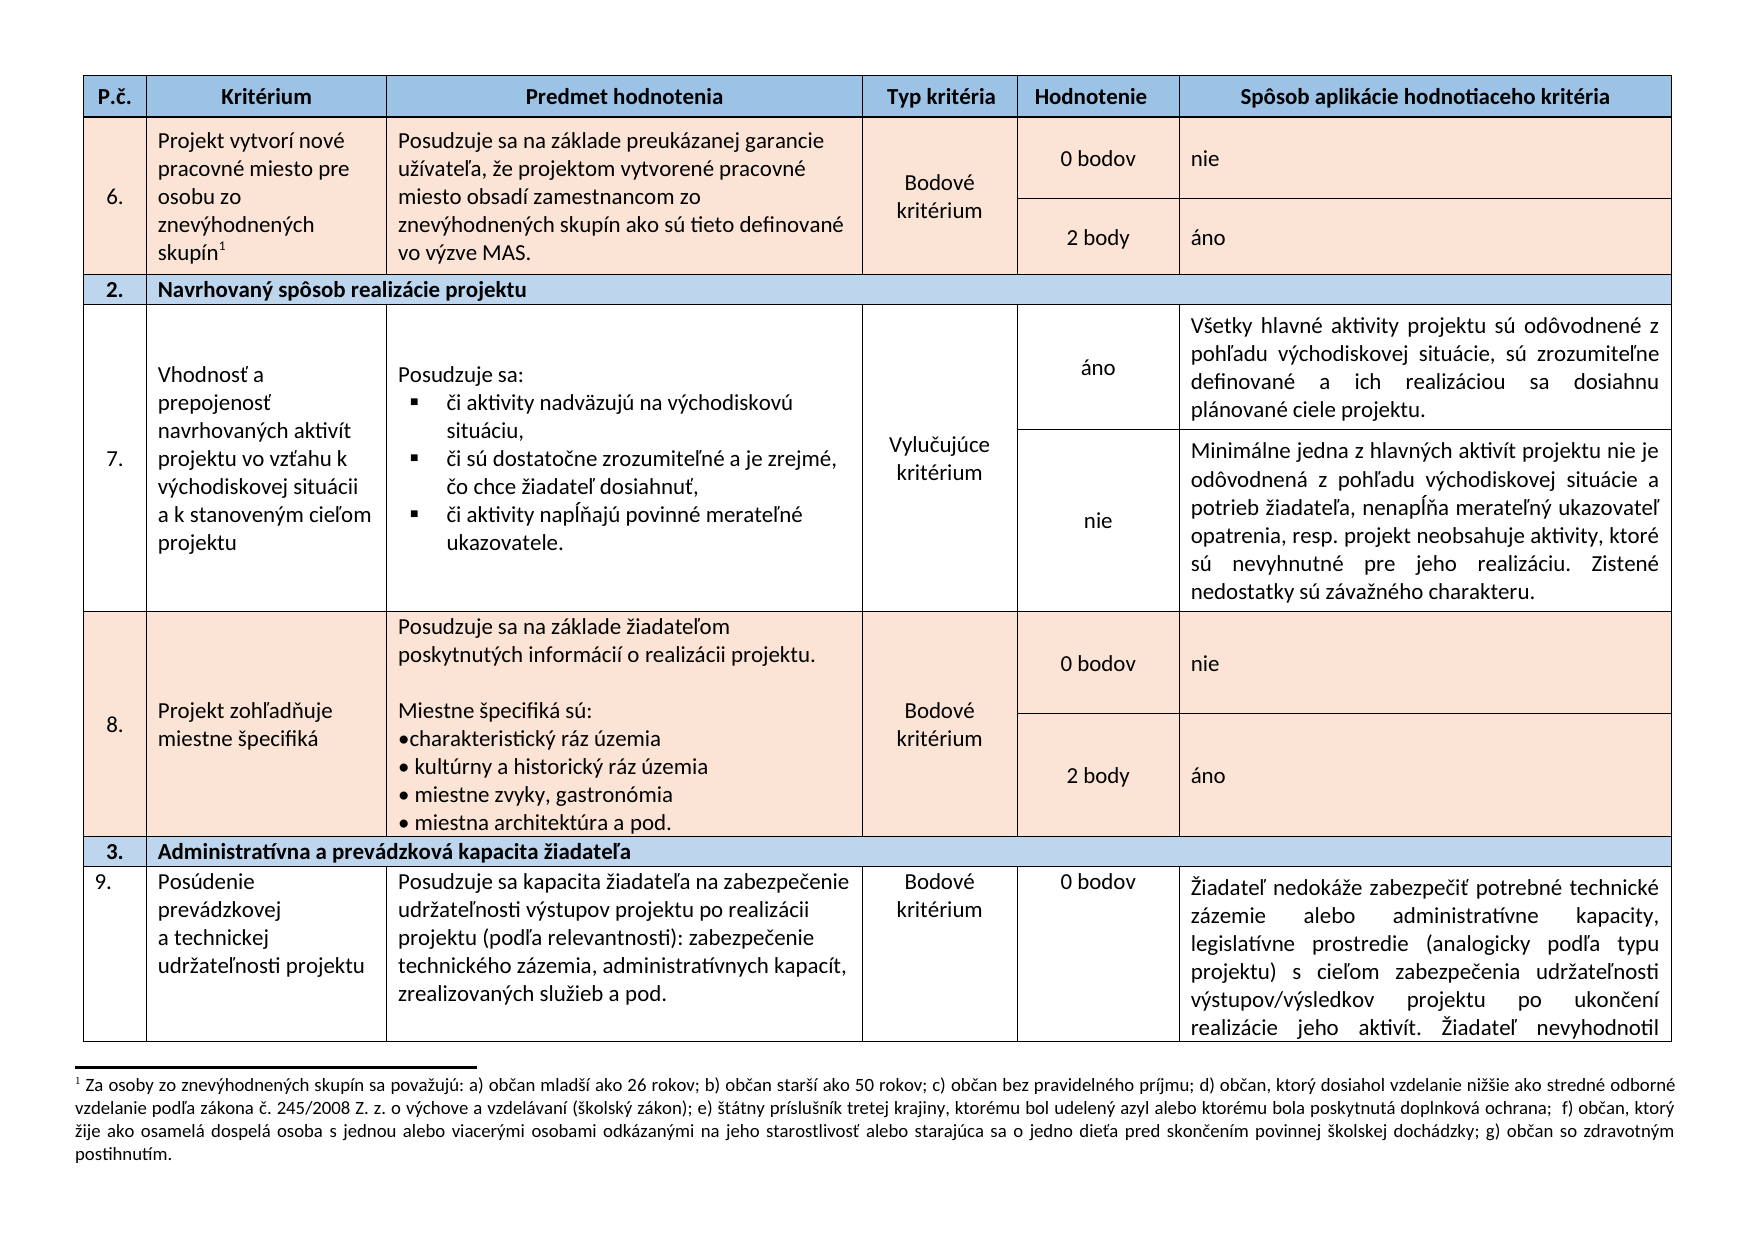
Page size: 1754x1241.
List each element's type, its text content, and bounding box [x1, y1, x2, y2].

table_header Kritérium [147, 76, 386, 116]
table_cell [387, 867, 862, 1041]
table_cell 2. [84, 275, 146, 304]
table_header Hodnotenie [1018, 76, 1179, 116]
table_cell Bodové kritérium [863, 867, 1017, 1041]
table_cell Administratívna a prevádzková kapacita žiadateľa [147, 837, 1671, 866]
table_cell nie [1180, 118, 1671, 198]
table_cell 3. [84, 837, 146, 866]
table_cell 8. [84, 612, 146, 836]
table_cell Posudzuje sa na základe žiadateľom poskytnutých informácií o realizácii projektu. Miestne špecifiká sú: •charakteristický ráz územia • kultúrny a historický ráz územia • miestne zvyky, gastronómia • miestna architektúra a pod. [387, 612, 862, 836]
table_cell 2 body [1018, 199, 1179, 274]
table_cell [1180, 867, 1671, 1041]
table_cell Všetky hlavné aktivity projektu sú odôvodnené z pohľadu východiskovej situácie, sú zrozumiteľne definované a ich realizáciou sa dosiahnu plánované ciele projektu. [1180, 305, 1671, 429]
table_cell áno [1180, 199, 1671, 274]
table_cell nie [1018, 430, 1179, 611]
table_cell nie [1180, 612, 1671, 713]
table_cell 7. [84, 305, 146, 611]
table_header P.č. [84, 76, 146, 116]
table_cell 0 bodov [1018, 867, 1179, 1041]
table_header Predmet hodnotenia [387, 76, 862, 116]
table_cell 9. [84, 867, 146, 1041]
table_cell 6. [84, 118, 146, 274]
table_header Typ kritéria [863, 76, 1017, 116]
table_cell Vhodnosť a prepojenosť navrhovaných aktivít projektu vo vzťahu k východiskovej situácii a k stanoveným cieľom projektu [147, 305, 386, 611]
table_cell Bodové kritérium [863, 612, 1017, 836]
table_cell Minimálne jedna z hlavných aktivít projektu nie je odôvodnená z pohľadu východiskovej situácie a potrieb žiadateľa, nenapĺňa merateľný ukazovateľ opatrenia, resp. projekt neobsahuje aktivity, ktoré sú nevyhnutné pre jeho realizáciu. Zistené nedostatky sú závažného charakteru. [1180, 430, 1671, 611]
table_cell Posudzuje sa: či aktivity nadväzujú na východiskovú situáciu, či sú dostatočne zrozumiteľné a je zrejmé, čo chce žiadateľ dosiahnuť, či aktivity napĺňajú povinné merateľné ukazovatele. [387, 305, 862, 611]
table_cell Projekt vytvorí nové pracovné miesto pre osobu zo znevýhodnených skupín [147, 118, 386, 274]
table_cell Bodové kritérium [863, 118, 1017, 274]
table_cell Posudzuje sa na základe preukázanej garancie užívateľa, že projektom vytvorené pracovné miesto obsadí zamestnancom zo znevýhodnených skupín ako sú tieto definované vo výzve MAS. [387, 118, 862, 274]
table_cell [147, 867, 386, 1041]
table_cell Navrhovaný spôsob realizácie projektu [147, 275, 1671, 304]
table_cell áno [1180, 714, 1671, 836]
table_cell Vylučujúce kritérium [863, 305, 1017, 611]
table_cell áno [1018, 305, 1179, 429]
table_cell 0 bodov [1018, 612, 1179, 713]
table_cell 2 body [1018, 714, 1179, 836]
table_header Spôsob aplikácie hodnotiaceho kritéria [1180, 76, 1671, 116]
table_cell 0 bodov [1018, 118, 1179, 198]
table_cell Projekt zohľadňuje miestne špecifiká [147, 612, 386, 836]
